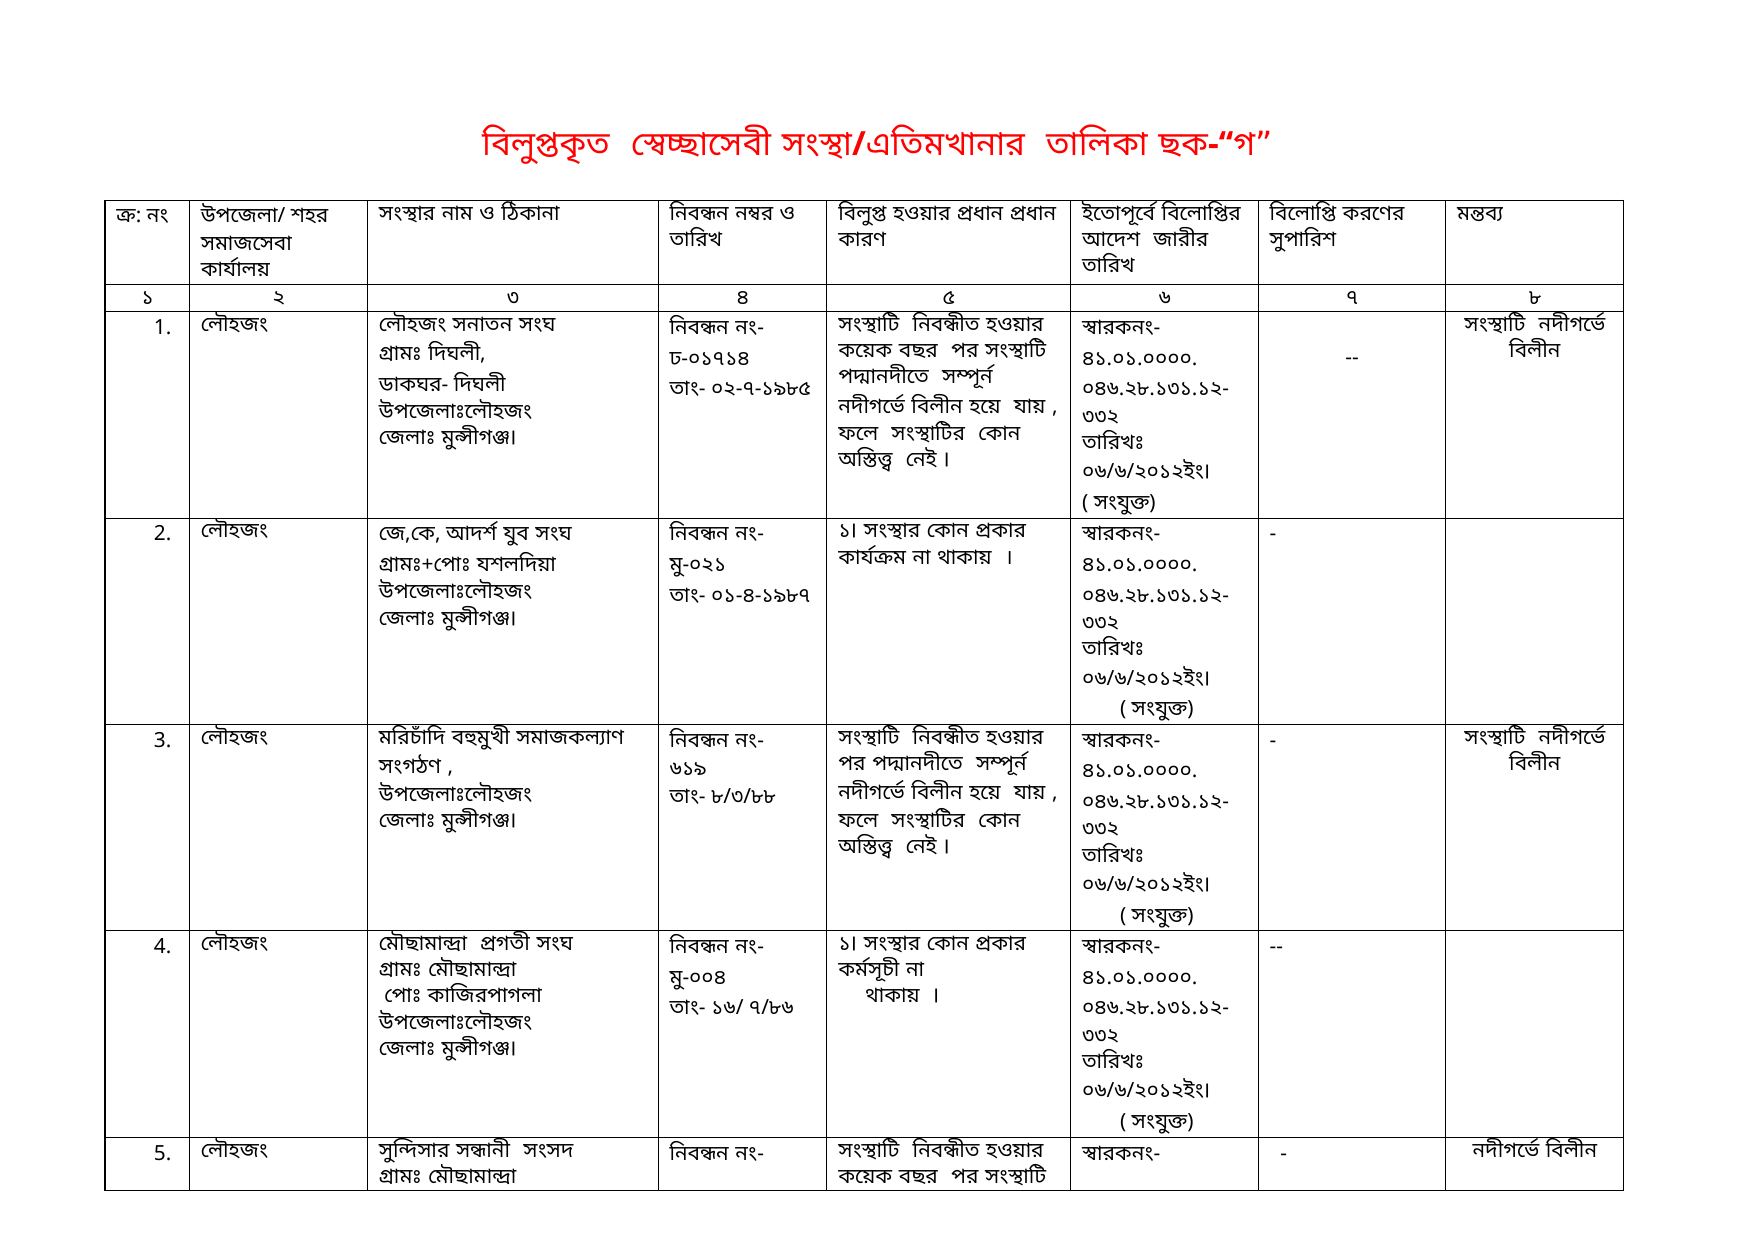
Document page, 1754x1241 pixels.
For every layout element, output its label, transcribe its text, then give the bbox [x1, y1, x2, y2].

table_cell ৬ [1071, 285, 1258, 311]
table_cell নদীগর্ভে বিলীন [1446, 1138, 1623, 1190]
table_cell স্বারকনং-৪১.০১.০০০০. ০৪৬.২৮.১৩১.১২- ৩৩২ তারিখঃ ০৬/৬/২০১২ইং। ( সংযুক্ত) [1071, 312, 1258, 517]
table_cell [368, 1138, 658, 1190]
table_cell স্বারকনং-৪১.০১.০০০০. ০৪৬.২৮.১৩১.১২- ৩৩২ তারিখঃ ০৬/৬/২০১২ইং। ( সংযুক্ত) [1071, 931, 1258, 1137]
table_cell ০১ [106, 312, 189, 517]
table_cell ০৫ [106, 1138, 189, 1190]
table_header ক্র: নং [106, 201, 189, 284]
table_header সংস্থার নাম ও ঠিকানা [368, 201, 658, 284]
table_cell -- [1259, 312, 1445, 517]
table_header নিবন্ধন নম্বর ও তারিখ [659, 201, 826, 284]
table_cell ০৪ [106, 931, 189, 1137]
table_cell লৌহজং [190, 519, 367, 724]
table_cell লৌহজং [190, 312, 367, 517]
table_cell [1071, 1138, 1258, 1190]
table_cell ১। সংস্থার কোন প্রকার কর্মসূচী না থাকায় । [827, 931, 1070, 1137]
table_cell ৭ [1259, 285, 1445, 311]
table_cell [827, 1138, 1070, 1190]
table_cell - [1259, 1138, 1445, 1190]
table_cell - [1259, 519, 1445, 724]
table_cell জে,কে, আদর্শ যুব সংঘ গ্রামঃ+পোঃ যশলদিয়া উপজেলাঃলৌহজং জেলাঃ মুন্সীগঞ্জ। [368, 519, 658, 724]
table_cell লৌহজং [190, 725, 367, 930]
table_cell মৌছামান্দ্রা প্রগতী সংঘ গ্রামঃ মৌছামান্দ্রা পোঃ কাজিরপাগলা উপজেলাঃলৌহজং জেলাঃ মুন্সীগঞ্জ। [368, 931, 658, 1137]
table_header বিলোপ্তি করণের সুপারিশ [1259, 201, 1445, 284]
table_cell -- [1259, 931, 1445, 1137]
table_cell সংস্থাটি নদীগর্ভে বিলীন [1446, 312, 1623, 517]
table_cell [659, 1138, 826, 1190]
table_cell নিবন্ধন নং- ঢ-০১৭১৪ তাং- ০২-৭-১৯৮৫ [659, 312, 826, 517]
table_cell - [1259, 725, 1445, 930]
table_cell নিবন্ধন নং- মু-০২১ তাং- ০১-৪-১৯৮৭ [659, 519, 826, 724]
table_cell ৩ [368, 285, 658, 311]
table_cell লৌহজং [190, 931, 367, 1137]
table_cell সংস্থাটি নিবন্ধীত হওয়ার কয়েক বছর পর সংস্থাটি পদ্মানদীতে সম্পূর্ন নদীগর্ভে বিলীন হয়ে যায় , ফলে সংস্থাটির কোন অস্তিত্ত্ব নেই । [827, 312, 1070, 517]
table_cell ৫ [827, 285, 1070, 311]
table_cell ০৩ [106, 725, 189, 930]
table_cell [1446, 519, 1623, 724]
table_cell স্বারকনং-৪১.০১.০০০০. ০৪৬.২৮.১৩১.১২- ৩৩২ তারিখঃ ০৬/৬/২০১২ইং। ( সংযুক্ত) [1071, 725, 1258, 930]
table_cell [1446, 931, 1623, 1137]
table_header বিলুপ্ত হওয়ার প্রধান প্রধান কারণ [827, 201, 1070, 284]
table_cell লৌহজং সনাতন সংঘ গ্রামঃ দিঘলী, ডাকঘর- দিঘলী উপজেলাঃলৌহজং জেলাঃ মুন্সীগঞ্জ। [368, 312, 658, 517]
table_cell ০২ [106, 519, 189, 724]
table_cell ১। সংস্থার কোন প্রকার কার্যক্রম না থাকায় । [827, 519, 1070, 724]
table_header উপজেলা/ শহর সমাজসেবা কার্যালয় [190, 201, 367, 284]
table_cell মরিচাঁদি বহুমুখী সমাজকল্যাণ সংগঠণ , উপজেলাঃলৌহজং জেলাঃ মুন্সীগঞ্জ। [368, 725, 658, 930]
text বিলুপ্তকৃত স্বেচ্ছাসেবী সংস্থা/এতিমখানার তালিকা ছক-‘‘গ” [105, 120, 1649, 165]
table_cell ১ [106, 285, 189, 311]
table_cell স্বারকনং-৪১.০১.০০০০. ০৪৬.২৮.১৩১.১২- ৩৩২ তারিখঃ ০৬/৬/২০১২ইং। ( সংযুক্ত) [1071, 519, 1258, 724]
table_cell ৪ [659, 285, 826, 311]
table_cell নিবন্ধন নং- মু-০০৪ তাং- ১৬/ ৭/৮৬ [659, 931, 826, 1137]
table_cell ৮ [1446, 285, 1623, 311]
table_cell সংস্থাটি নদীগর্ভে বিলীন [1446, 725, 1623, 930]
table_header মন্তব্য [1446, 201, 1623, 284]
table_cell সংস্থাটি নিবন্ধীত হওয়ার পর পদ্মানদীতে সম্পূর্ন নদীগর্ভে বিলীন হয়ে যায় , ফলে সংস্থাটির কোন অস্তিত্ত্ব নেই । [827, 725, 1070, 930]
table_cell ২ [190, 285, 367, 311]
table_header ইতোপূর্বে বিলোপ্তির আদেশ জারীর তারিখ [1071, 201, 1258, 284]
table_cell লৌহজং [190, 1138, 367, 1190]
table_cell নিবন্ধন নং- ৬১৯ তাং- ৮/৩/৮৮ [659, 725, 826, 930]
